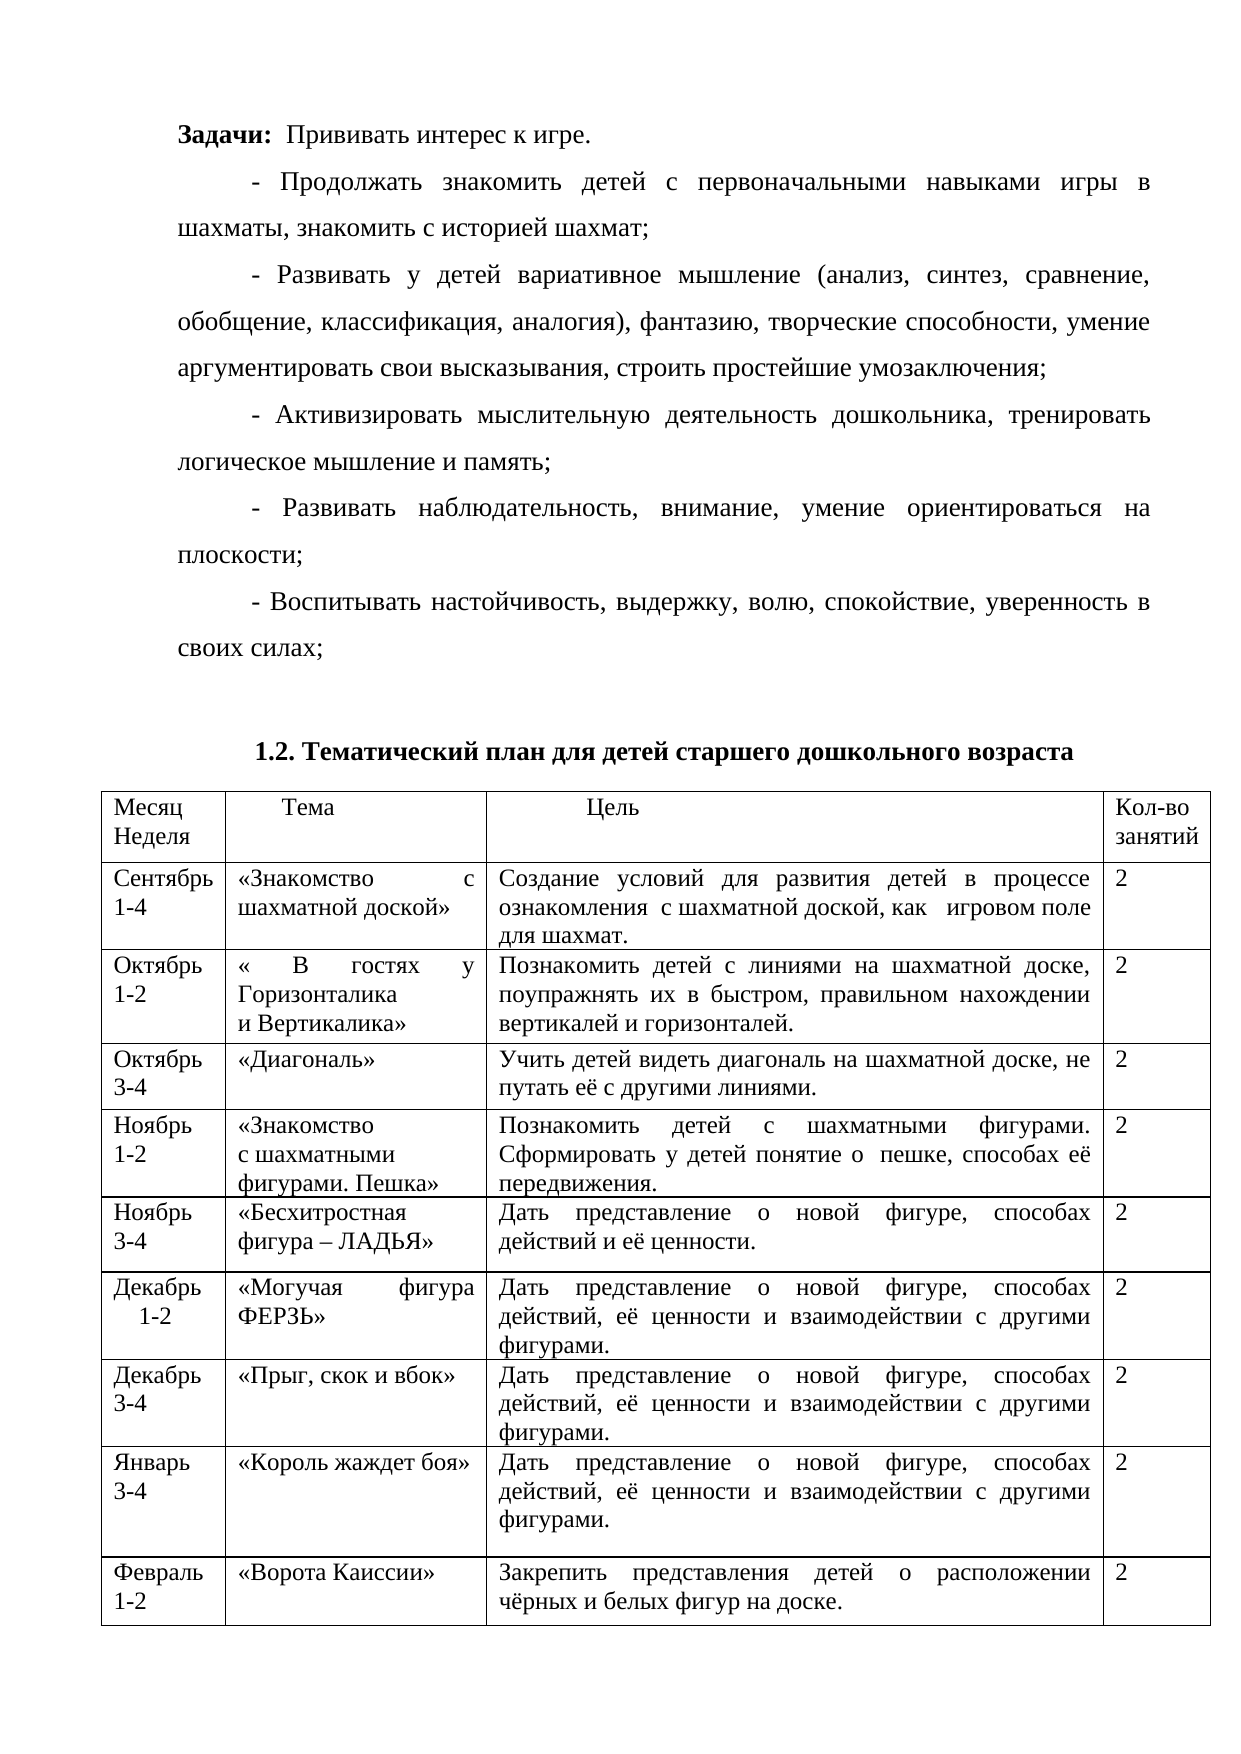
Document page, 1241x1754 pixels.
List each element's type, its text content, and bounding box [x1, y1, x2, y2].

table_cell Ноябрь 1-2 [102, 1110, 225, 1196]
table_cell Ноябрь 3-4 [102, 1198, 225, 1271]
table_cell Учить детей видеть диагональ на шахматной доске, не путать её с другими линиями. [487, 1044, 1103, 1109]
text - Активизировать мыслительную деятельность дошкольника, тренировать логическое мышление и память; [177, 398, 1152, 476]
text - Воспитывать настойчивость, выдержку, волю, спокойствие, уверенность в своих силах; [177, 585, 1152, 663]
table_header Месяц Неделя [102, 792, 225, 862]
text Задачи: Прививать интерес к игре. [177, 118, 1152, 149]
table_cell 2 [1104, 1273, 1210, 1359]
text 1.2. Тематический план для детей старшего дошкольного возраста [177, 735, 1152, 766]
table_cell Познакомить детей с шахматными фигурами. Сформировать у детей понятие о пешке, способах её передвижения. [487, 1110, 1103, 1196]
text - Развивать у детей вариативное мышление (анализ, синтез, сравнение, обобщение, классификация, аналогия), фантазию, творческие способности, умение аргументировать свои высказывания, строить простейшие умозаключения; [177, 258, 1152, 383]
table_cell «Прыг, скок и вбок» [226, 1360, 486, 1446]
table_header Цель [487, 792, 1103, 862]
table_cell 2 [1104, 950, 1210, 1043]
table_cell Познакомить детей с линиями на шахматной доске, поупражнять их в быстром, правильном нахождении вертикалей и горизонталей. [487, 950, 1103, 1043]
table_cell Дать представление о новой фигуре, способах действий, её ценности и взаимодействии с другими фигурами. [487, 1447, 1103, 1556]
table_cell Январь 3-4 [102, 1447, 225, 1556]
table_cell « В гостях у Горизонталика и Вертикалика» [226, 950, 486, 1043]
table_cell «Ворота Каиссии» [226, 1558, 486, 1625]
table_cell 2 [1104, 1447, 1210, 1556]
table_cell «Знакомство с шахматной доской» [226, 863, 486, 949]
table_cell Сентябрь 1-4 [102, 863, 225, 949]
table_cell Февраль 1-2 [102, 1558, 225, 1625]
table_cell Закрепить представления детей о расположении чёрных и белых фигур на доске. [487, 1558, 1103, 1625]
table_cell «Могучая фигура ФЕРЗЬ» [226, 1273, 486, 1359]
table_cell Октябрь 3-4 [102, 1044, 225, 1109]
table_cell Декабрь 1-2 [102, 1273, 225, 1359]
text - Развивать наблюдательность, внимание, умение ориентироваться на плоскости; [177, 491, 1152, 569]
table_cell 2 [1104, 1360, 1210, 1446]
table_cell Дать представление о новой фигуре, способах действий и её ценности. [487, 1198, 1103, 1271]
table_cell Дать представление о новой фигуре, способах действий, её ценности и взаимодействии с другими фигурами. [487, 1273, 1103, 1359]
table_cell 2 [1104, 1198, 1210, 1271]
table_cell Создание условий для развития детей в процессе ознакомления с шахматной доской, как игровом поле для шахмат. [487, 863, 1103, 949]
text - Продолжать знакомить детей с первоначальными навыками игры в шахматы, знакомить с историей шахмат; [177, 165, 1152, 243]
table_header Тема [226, 792, 486, 862]
table_cell Декабрь 3-4 [102, 1360, 225, 1446]
table_cell Октябрь 1-2 [102, 950, 225, 1043]
table_cell 2 [1104, 863, 1210, 949]
table_cell 2 [1104, 1110, 1210, 1196]
table_cell «Бесхитростная фигура – ЛАДЬЯ» [226, 1198, 486, 1271]
table_cell Дать представление о новой фигуре, способах действий, её ценности и взаимодействии с другими фигурами. [487, 1360, 1103, 1446]
table_cell 2 [1104, 1044, 1210, 1109]
table_cell «Король жаждет боя» [226, 1447, 486, 1556]
table_cell «Знакомство с шахматными фигурами. Пешка» [226, 1110, 486, 1196]
table_cell «Диагональ» [226, 1044, 486, 1109]
table_cell 2 [1104, 1558, 1210, 1625]
table_header Кол-во занятий [1104, 792, 1210, 862]
